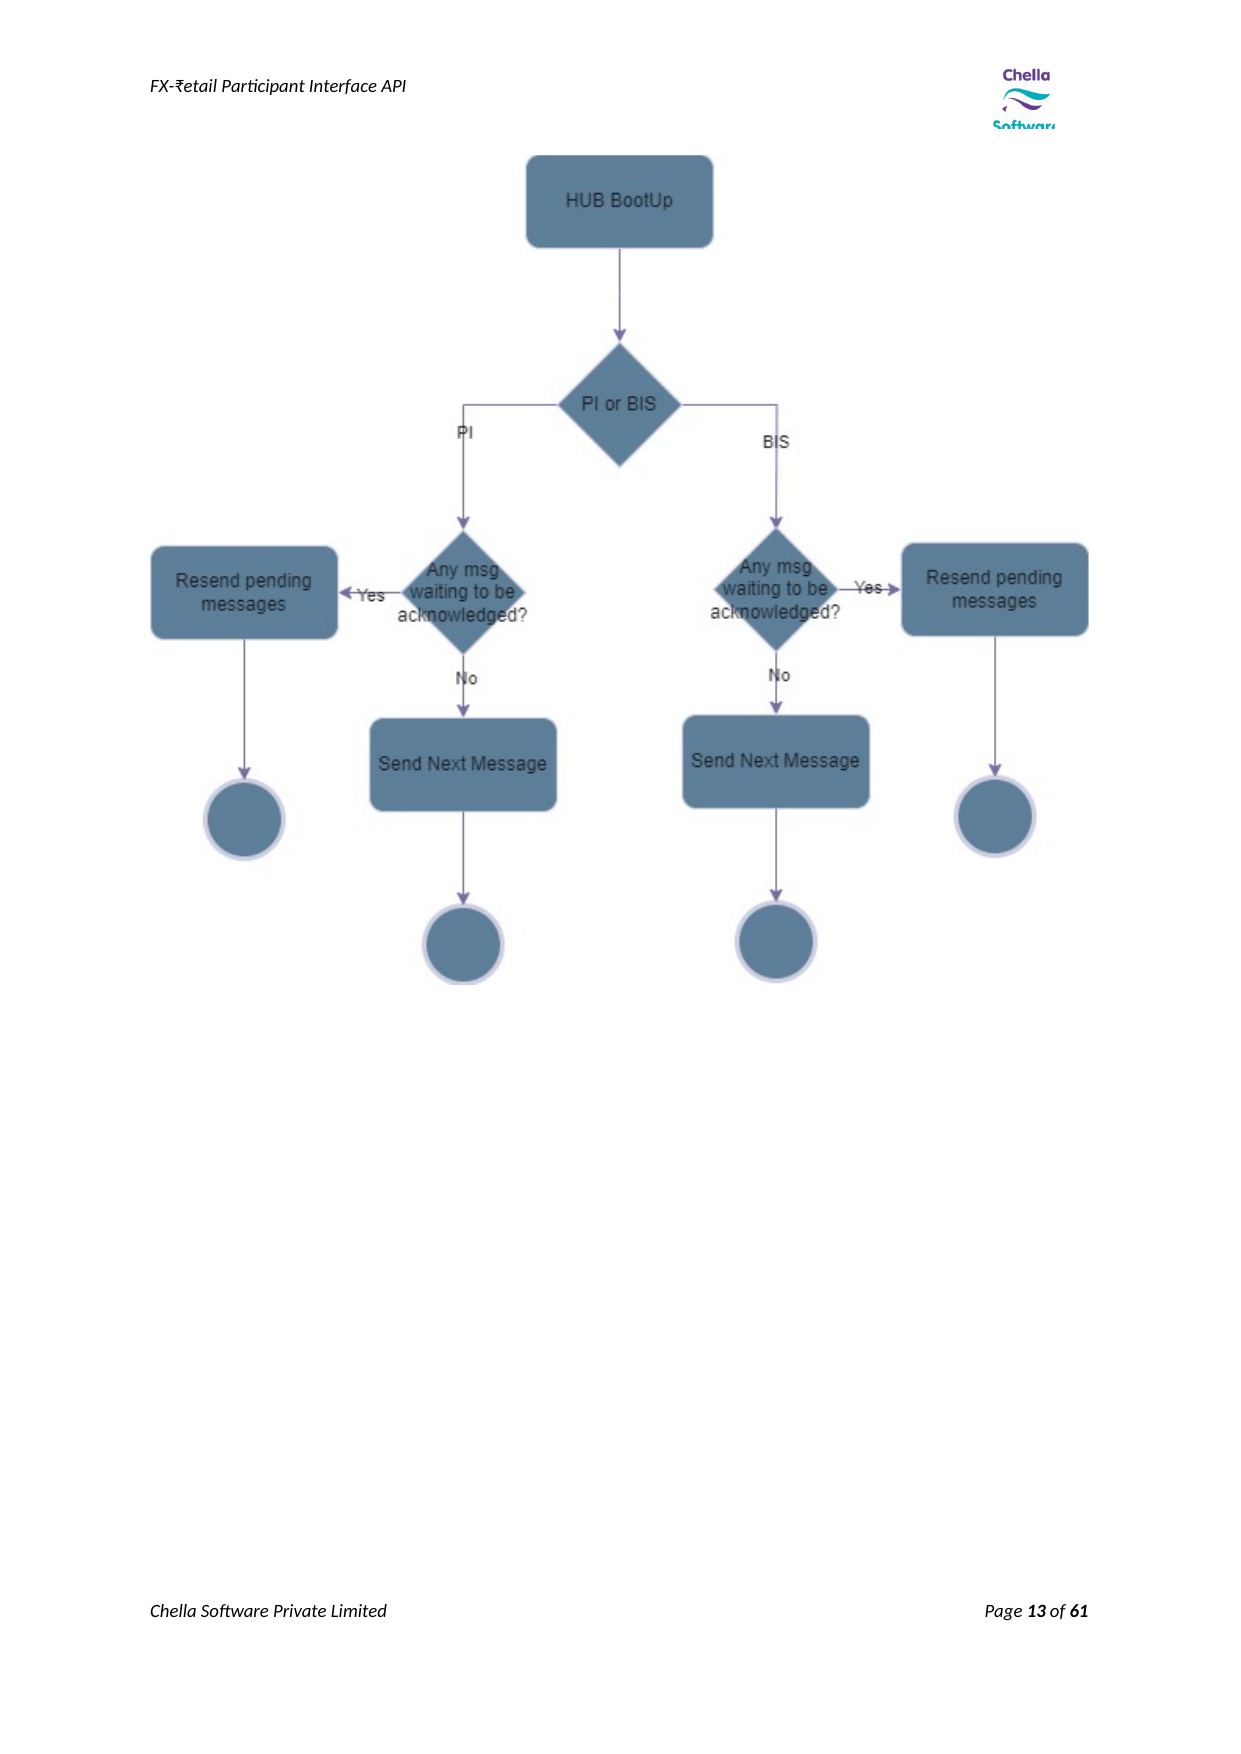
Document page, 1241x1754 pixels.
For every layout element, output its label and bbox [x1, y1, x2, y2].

picture [150, 155, 1089, 985]
picture [992, 68, 1055, 128]
